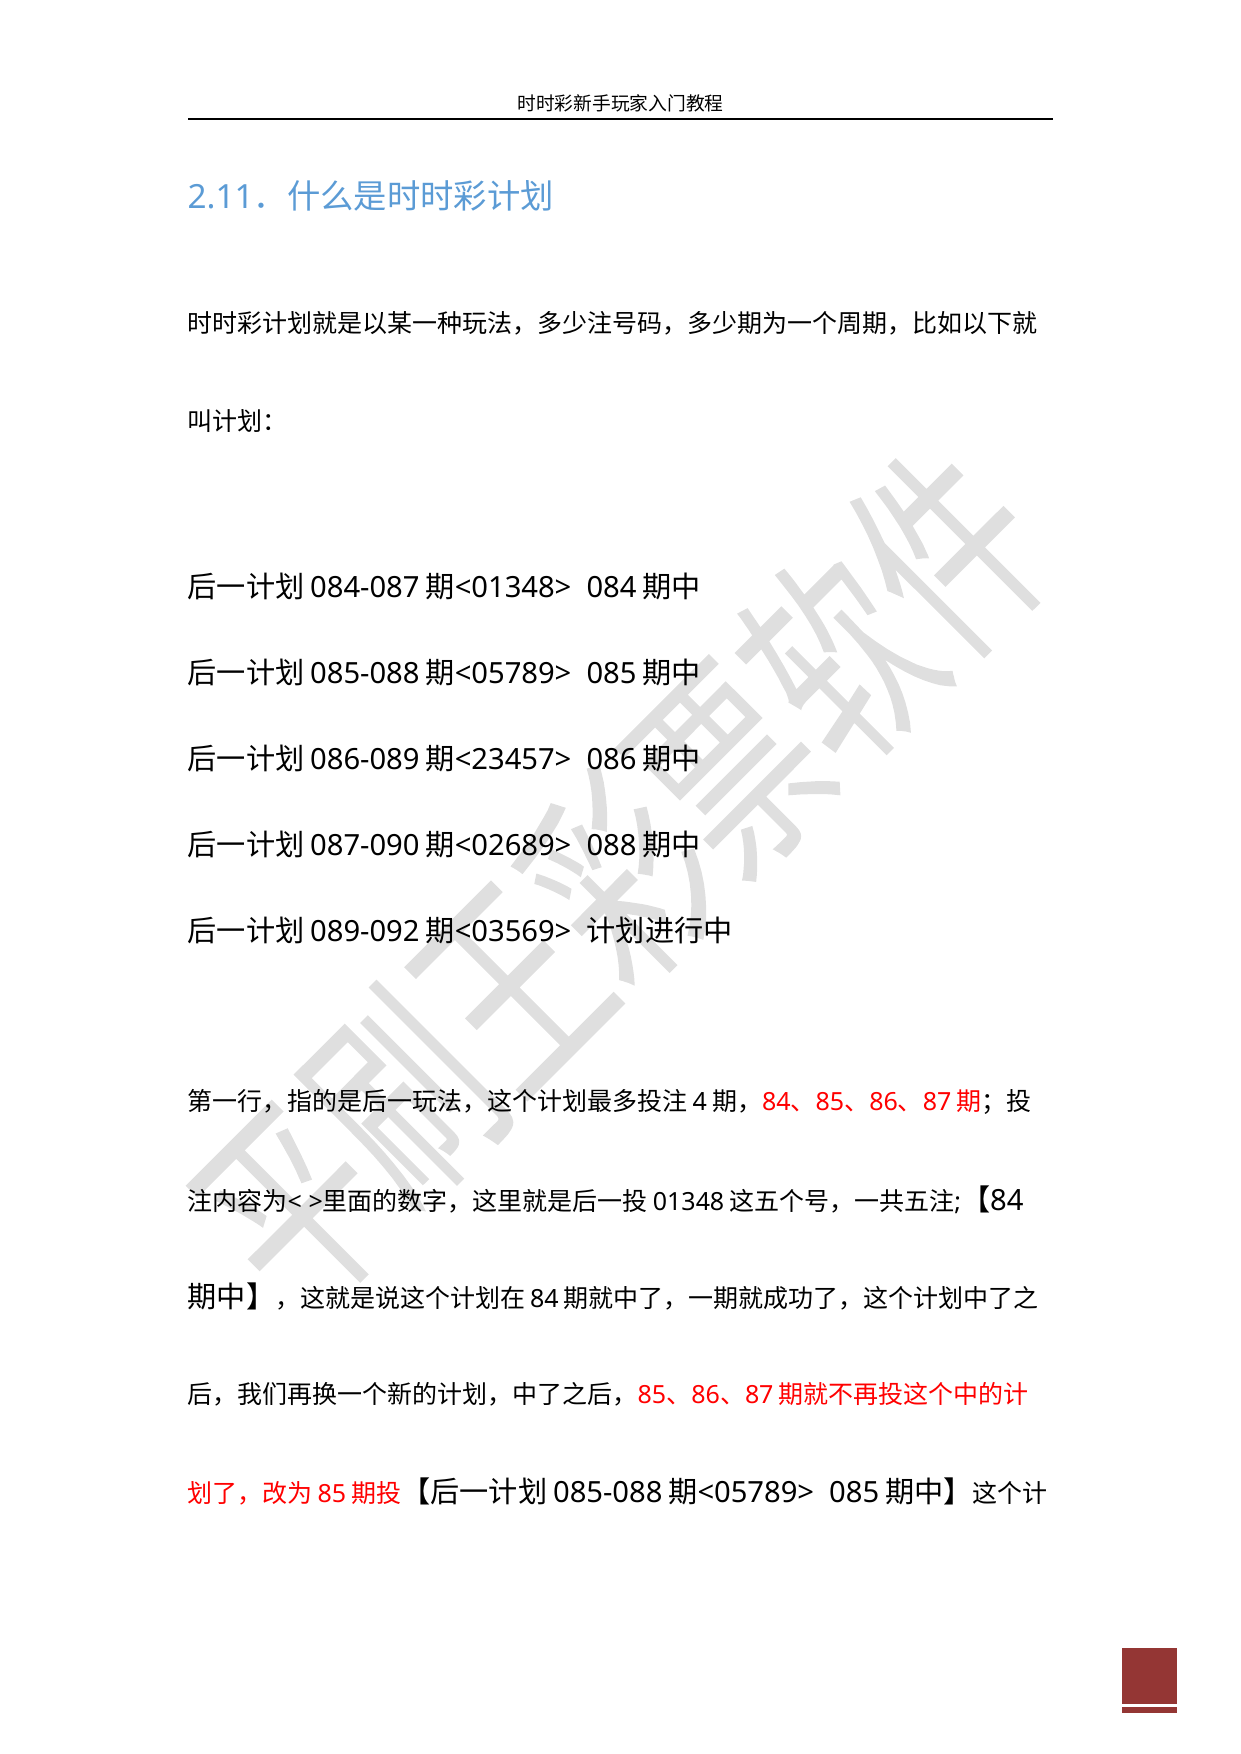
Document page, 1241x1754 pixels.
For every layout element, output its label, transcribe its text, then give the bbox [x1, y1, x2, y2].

text 后一计划087-090期<02689> 088期中 [187, 810, 1053, 875]
text 后一计划086-089期<23457> 086期中 [187, 724, 1053, 789]
text 时时彩计划就是以某一种玩法，多少注号码，多少期为一个周期，比如以下就叫计划： [187, 289, 1053, 452]
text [187, 1067, 1053, 1522]
text 后一计划085-088期<05789> 085期中 [187, 638, 1053, 703]
text 后一计划084-087期<01348> 084期中 [187, 552, 1053, 617]
text 后一计划089-092期<03569> 计划进行中 [187, 897, 1053, 962]
subtitle 2.11．什么是时时彩计划 [187, 162, 1053, 227]
